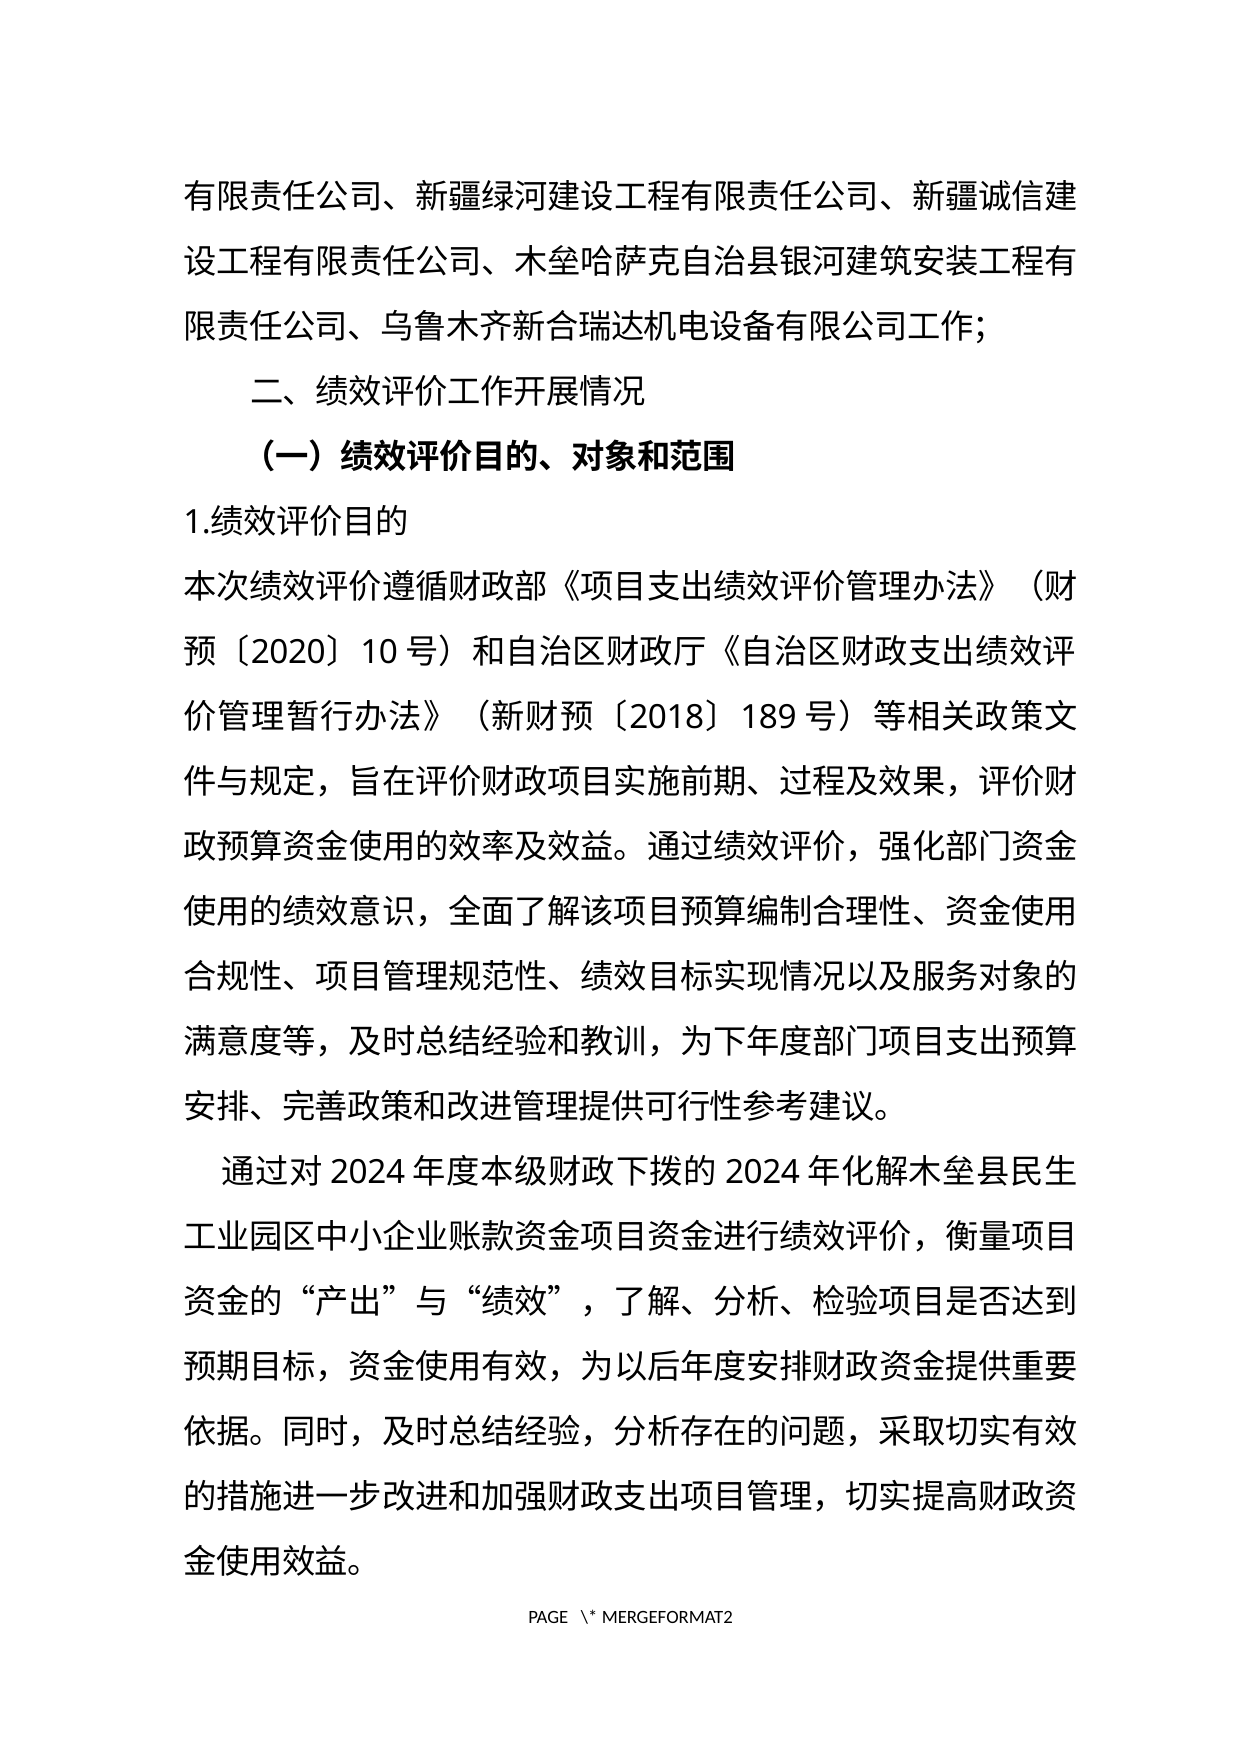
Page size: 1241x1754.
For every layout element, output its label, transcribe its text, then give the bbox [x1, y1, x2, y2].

text 二、绩效评价工作开展情况 [183, 357, 1078, 422]
text （一）绩效评价目的、对象和范围 [183, 422, 1078, 487]
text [183, 162, 1078, 357]
